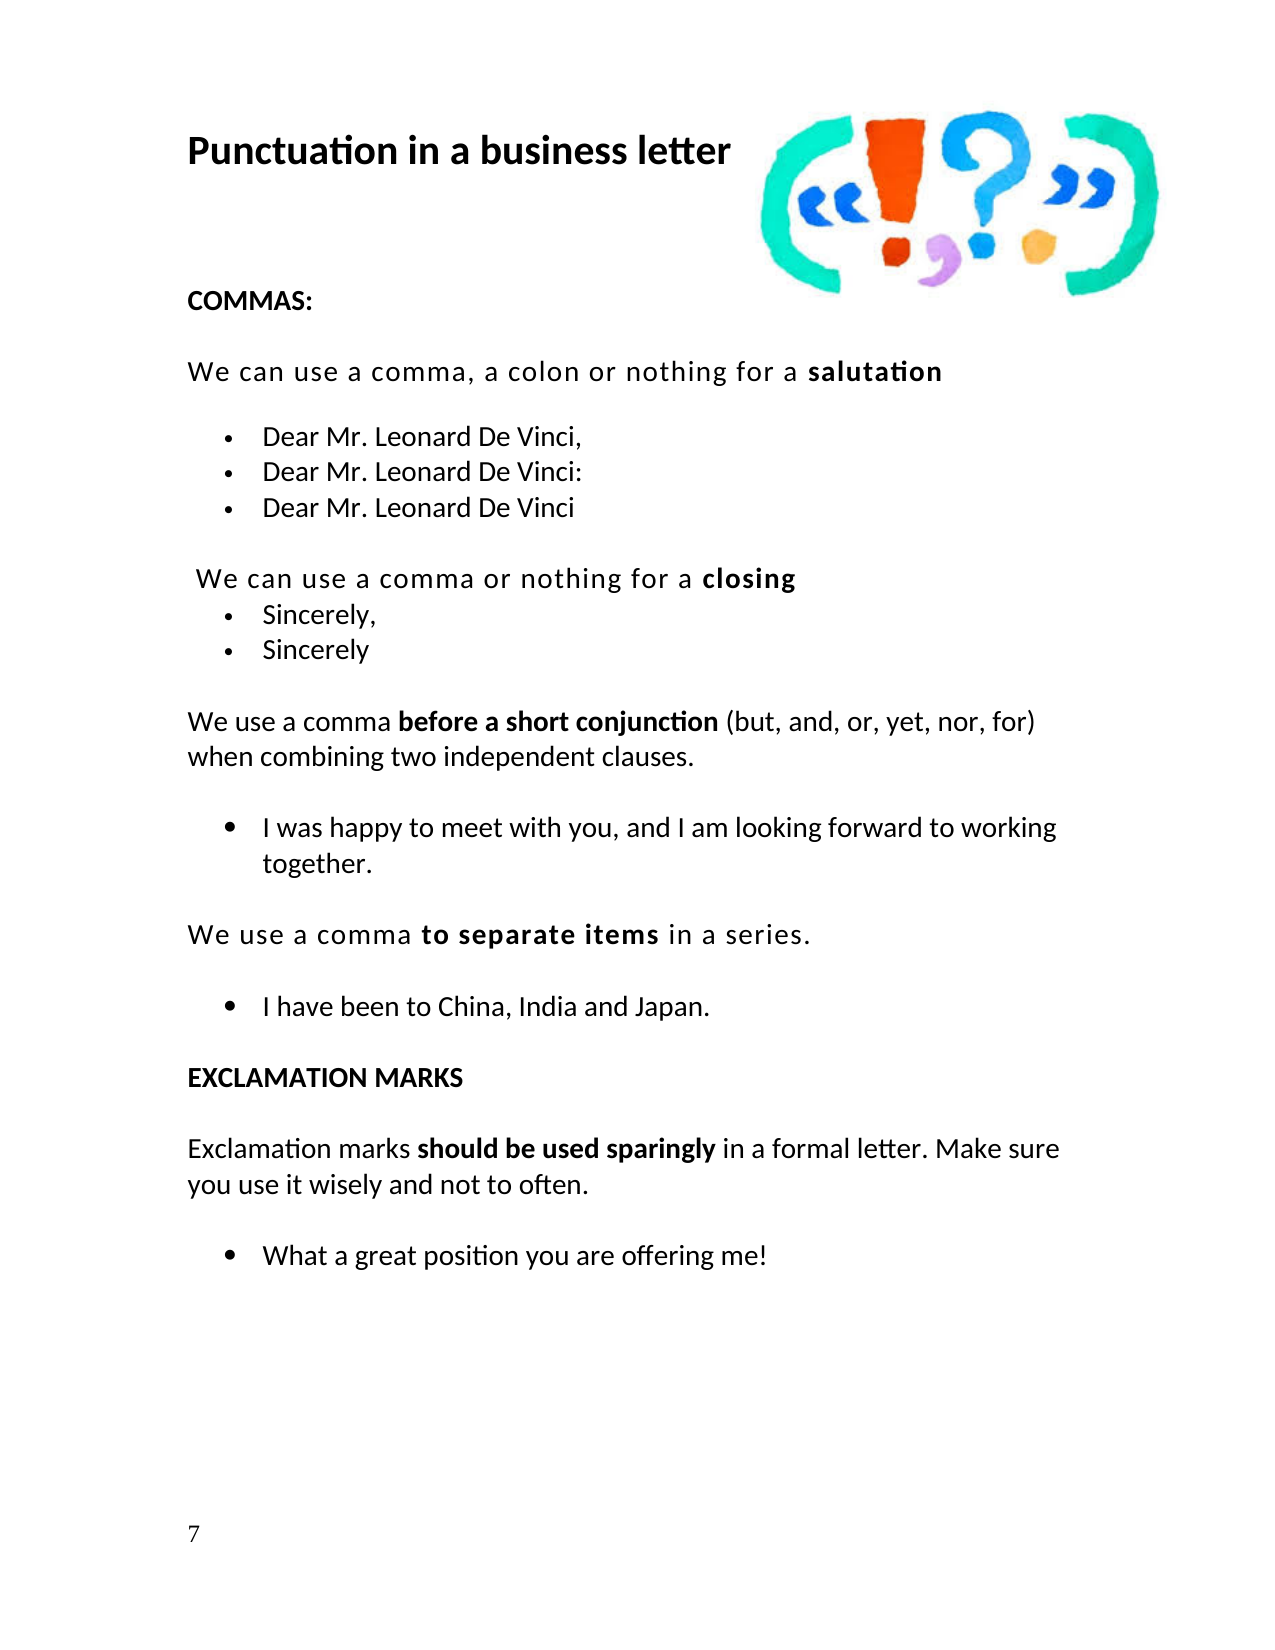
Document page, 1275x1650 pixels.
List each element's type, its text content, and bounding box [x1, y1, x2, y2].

text COMMAS: [187, 282, 1087, 318]
text EXCLAMATION MARKS [187, 1059, 1087, 1094]
text We use a comma before a short conjunction (but, and, or, yet, nor, for) when combining two independent clauses. [187, 703, 1087, 774]
list Sincerely [225, 631, 1087, 667]
list Dear Mr. Leonard De Vinci: [225, 453, 1087, 489]
list Dear Mr. Leonard De Vinci, [225, 418, 1087, 453]
picture [754, 91, 1167, 317]
list Sincerely, [225, 596, 1087, 631]
subtitle Punctuation in a business letter [187, 124, 1087, 175]
list I have been to China, India and Japan. [225, 988, 1087, 1023]
subtitle We can use a comma, a colon or nothing for a salutation [187, 353, 1087, 389]
subtitle We can use a comma or nothing for a closing [187, 560, 1087, 596]
list Dear Mr. Leonard De Vinci [225, 489, 1087, 524]
list I was happy to meet with you, and I am looking forward to working together. [225, 809, 1087, 881]
text Exclamation marks should be used sparingly in a formal letter. Make sure you use it wisely and not to often. [187, 1130, 1087, 1201]
list What a great position you are offering me! [225, 1237, 1087, 1273]
subtitle We use a comma to separate items in a series. [187, 916, 1087, 952]
